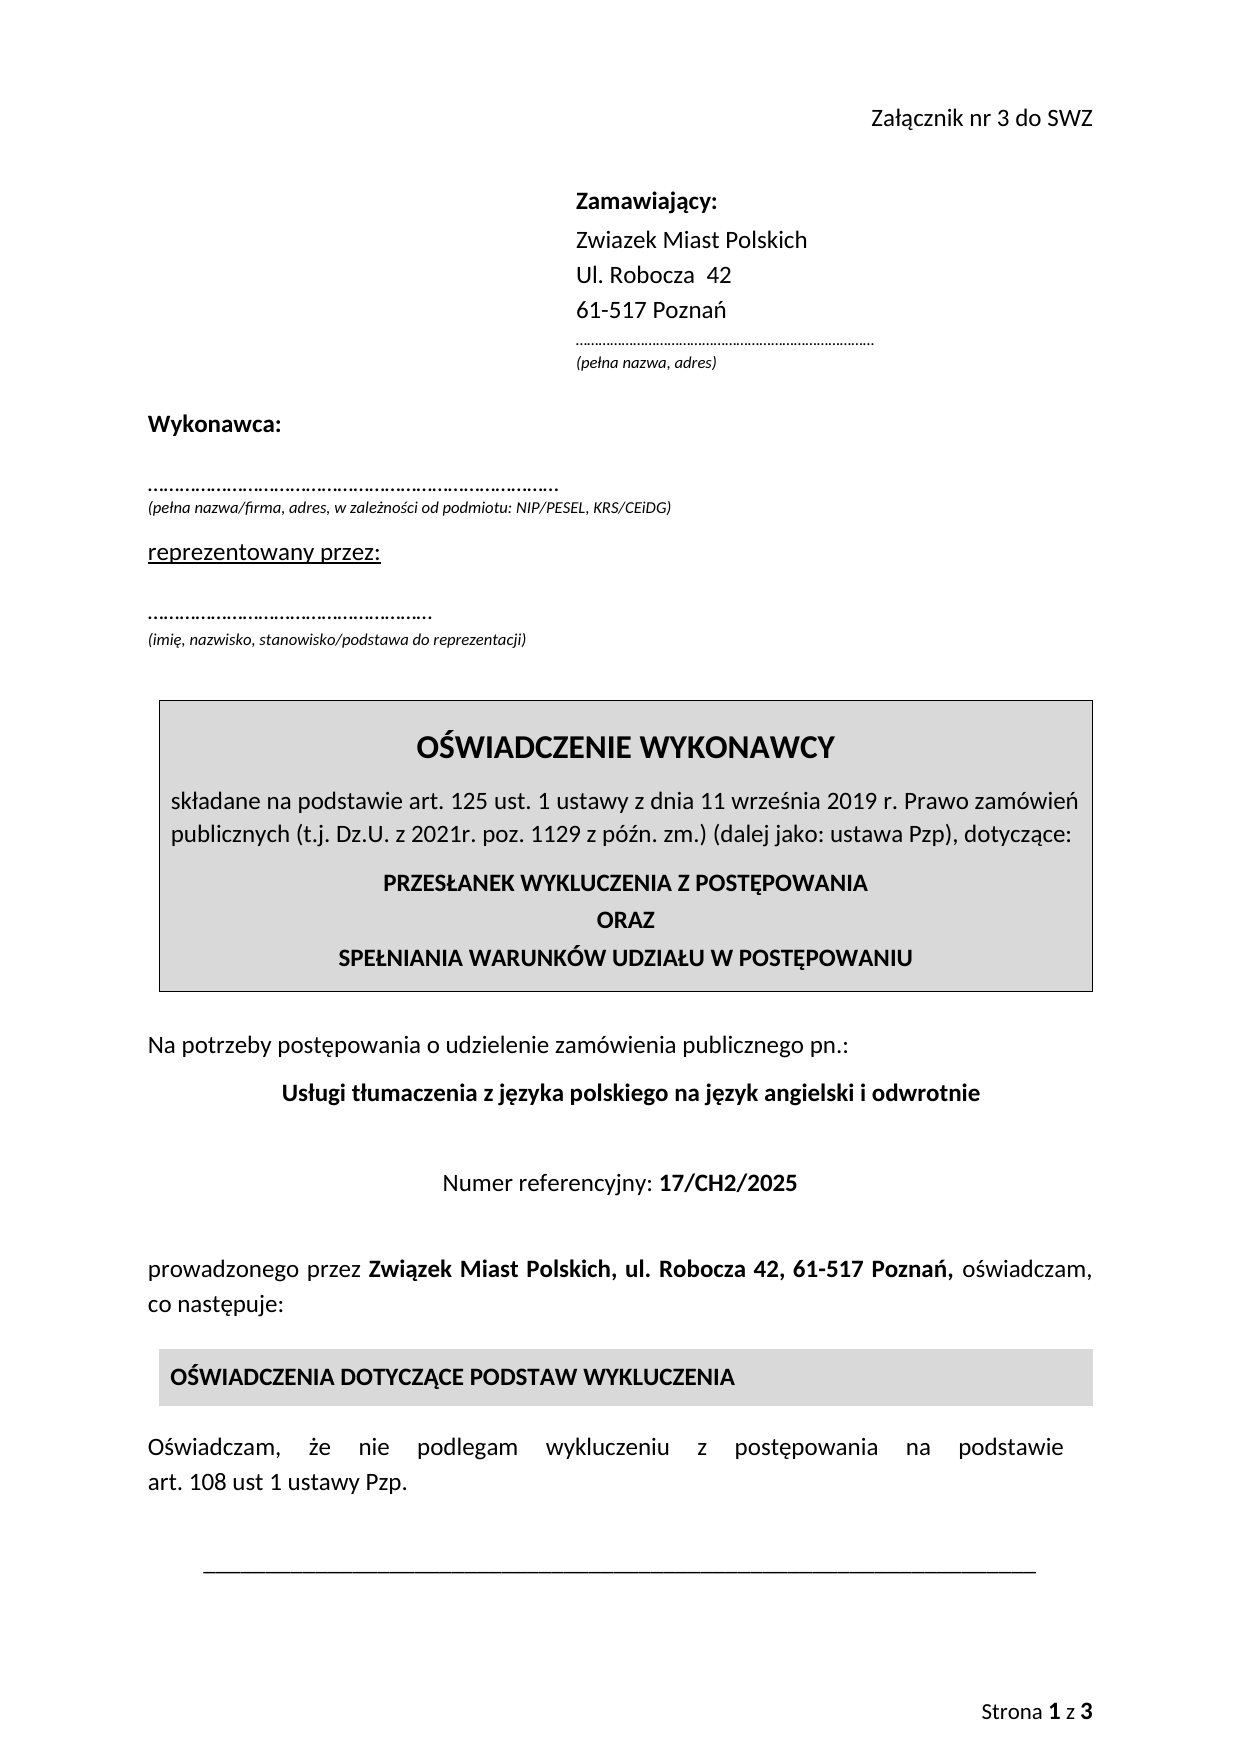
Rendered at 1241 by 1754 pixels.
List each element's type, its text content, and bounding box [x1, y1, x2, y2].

text …………………………………………………………………… [576, 329, 1093, 349]
list ___________________________________________________________________ [148, 1546, 1093, 1577]
text Ul. Robocza 42 [576, 259, 1093, 289]
text Zwiazek Miast Polskich [576, 224, 1093, 254]
table_header OŚWIADCZENIE WYKONAWCY składane na podstawie art. 125 ust. 1 ustawy z dnia 11 września 2019 r. Prawo zamówień publicznych (t.j. Dz.U. z 2021r. poz. 1129 z późn. zm.) (dalej jako: ustawa Pzp), dotyczące: PRZESŁANEK WYKLUCZENIA Z POSTĘPOWANIA ORAZ SPEŁNIANIA WARUNKÓW UDZIAŁU W POSTĘPOWANIU [160, 701, 1092, 991]
text Zamawiający: [576, 185, 1093, 216]
text prowadzonego przez Związek Miast Polskich, ul. Robocza 42, 61-517 Poznań, oświadczam, co następuje: [148, 1253, 1093, 1319]
text Oświadczam, że nie podlegam wykluczeniu z postępowania na podstawie art. 108 ust 1 ustawy Pzp. [148, 1431, 1093, 1497]
table_header Usługi tłumaczenia z języka polskiego na język angielski i odwrotnie [159, 1077, 1104, 1121]
table_header OŚWIADCZENIA DOTYCZĄCE PODSTAW WYKLUCZENIA [159, 1349, 1093, 1406]
text ……………………………………………… [148, 597, 753, 625]
text reprezentowany przez: [148, 536, 1093, 567]
text Numer referencyjny: 17/CH2/2025 [148, 1167, 1093, 1198]
text …………………………………………………………………… [148, 469, 753, 498]
subtitle Załącznik nr 3 do SWZ [207, 102, 1093, 132]
text (pełna nazwa, adres) [576, 352, 1093, 372]
text 61-517 Poznań [576, 294, 1093, 324]
text (imię, nazwisko, stanowisko/podstawa do reprezentacji) [148, 629, 753, 650]
text (pełna nazwa/firma, adres, w zależności od podmiotu: NIP/PESEL, KRS/CEiDG) [148, 498, 783, 518]
text Na potrzeby postępowania o udzielenie zamówienia publicznego pn.: [148, 1029, 1093, 1060]
text Wykonawca: [148, 408, 1093, 439]
